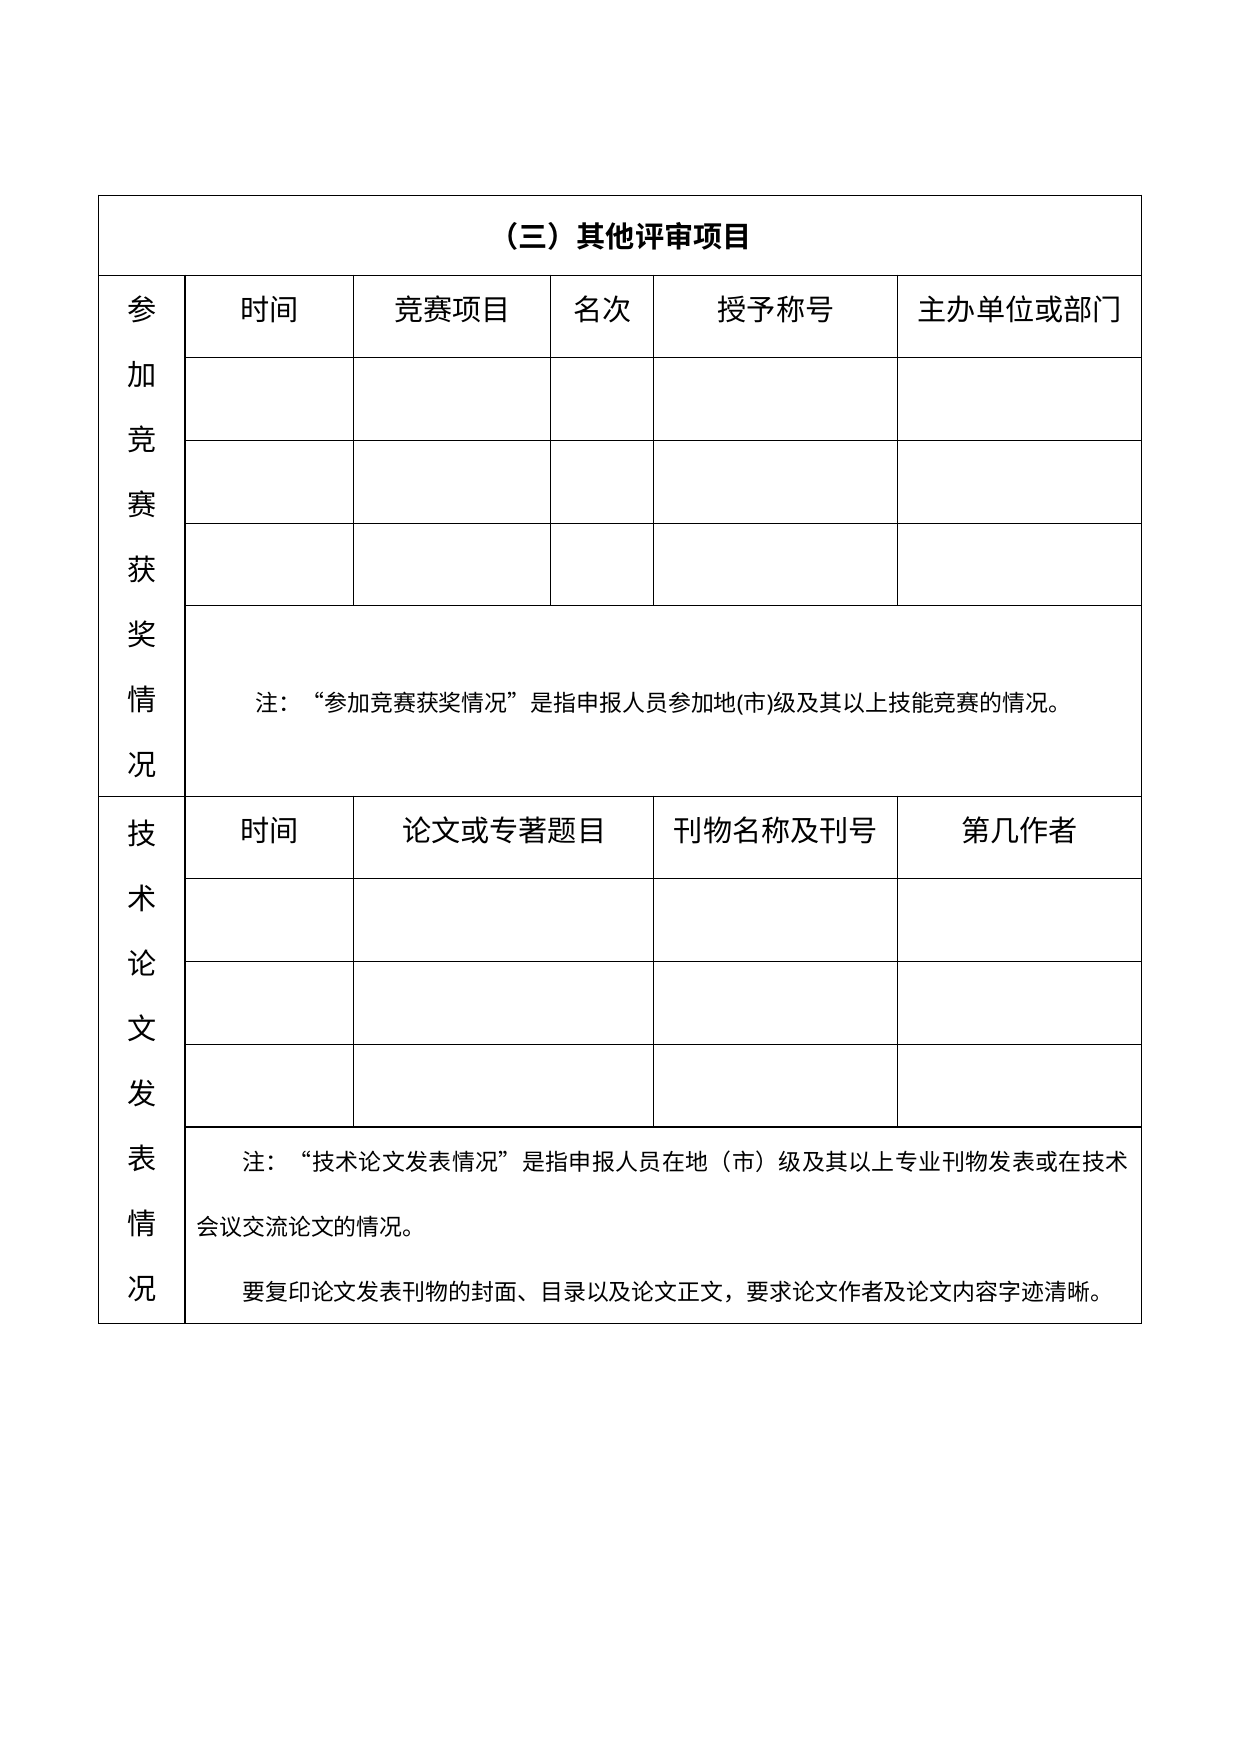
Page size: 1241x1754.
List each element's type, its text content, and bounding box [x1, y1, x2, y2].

table_cell [551, 358, 653, 440]
table_cell [898, 441, 1141, 523]
table_cell 注：“技术论文发表情况”是指申报人员在地（市）级及其以上专业刊物发表或在技术会议交流论文的情况。 要复印论文发表刊物的封面、目录以及论文正文，要求论文作者及论文内容字迹清晰。 [186, 1128, 1141, 1322]
table_cell 第几作者 [898, 797, 1141, 878]
table_cell [186, 441, 353, 523]
table_cell [898, 1045, 1141, 1126]
table_cell [354, 879, 653, 961]
table_header （三）其他评审项目 [99, 196, 1141, 274]
table_cell [898, 879, 1141, 961]
table_cell [551, 441, 653, 523]
table_cell [551, 524, 653, 605]
table_cell [186, 524, 353, 605]
table_cell 注：“参加竞赛获奖情况”是指申报人员参加地(市)级及其以上技能竞赛的情况。 [186, 606, 1141, 796]
table_cell [898, 962, 1141, 1044]
table_cell [654, 524, 897, 605]
table_cell [186, 879, 353, 961]
table_cell 参 加 竞 赛 获 奖 情 况 [99, 276, 184, 796]
table_cell [186, 1045, 353, 1126]
table_cell 时间 [186, 797, 353, 878]
table_cell 时间 [186, 276, 353, 357]
table_cell [654, 962, 897, 1044]
table_cell [354, 441, 550, 523]
table_cell [186, 358, 353, 440]
table_cell 论文或专著题目 [354, 797, 653, 878]
table_cell [354, 1045, 653, 1126]
table_cell [654, 441, 897, 523]
table_cell 主办单位或部门 [898, 276, 1141, 357]
table_cell 名次 [551, 276, 653, 357]
table_cell [354, 962, 653, 1044]
table_cell 授予称号 [654, 276, 897, 357]
table_cell [186, 962, 353, 1044]
table_cell [654, 358, 897, 440]
table_cell [898, 358, 1141, 440]
table_cell [898, 524, 1141, 605]
table_cell 刊物名称及刊号 [654, 797, 897, 878]
table_cell [654, 1045, 897, 1126]
table_cell [654, 879, 897, 961]
table_cell [354, 358, 550, 440]
table_cell 竞赛项目 [354, 276, 550, 357]
table_cell [354, 524, 550, 605]
table_cell 技 术 论 文 发 表 情 况 [99, 797, 184, 1322]
